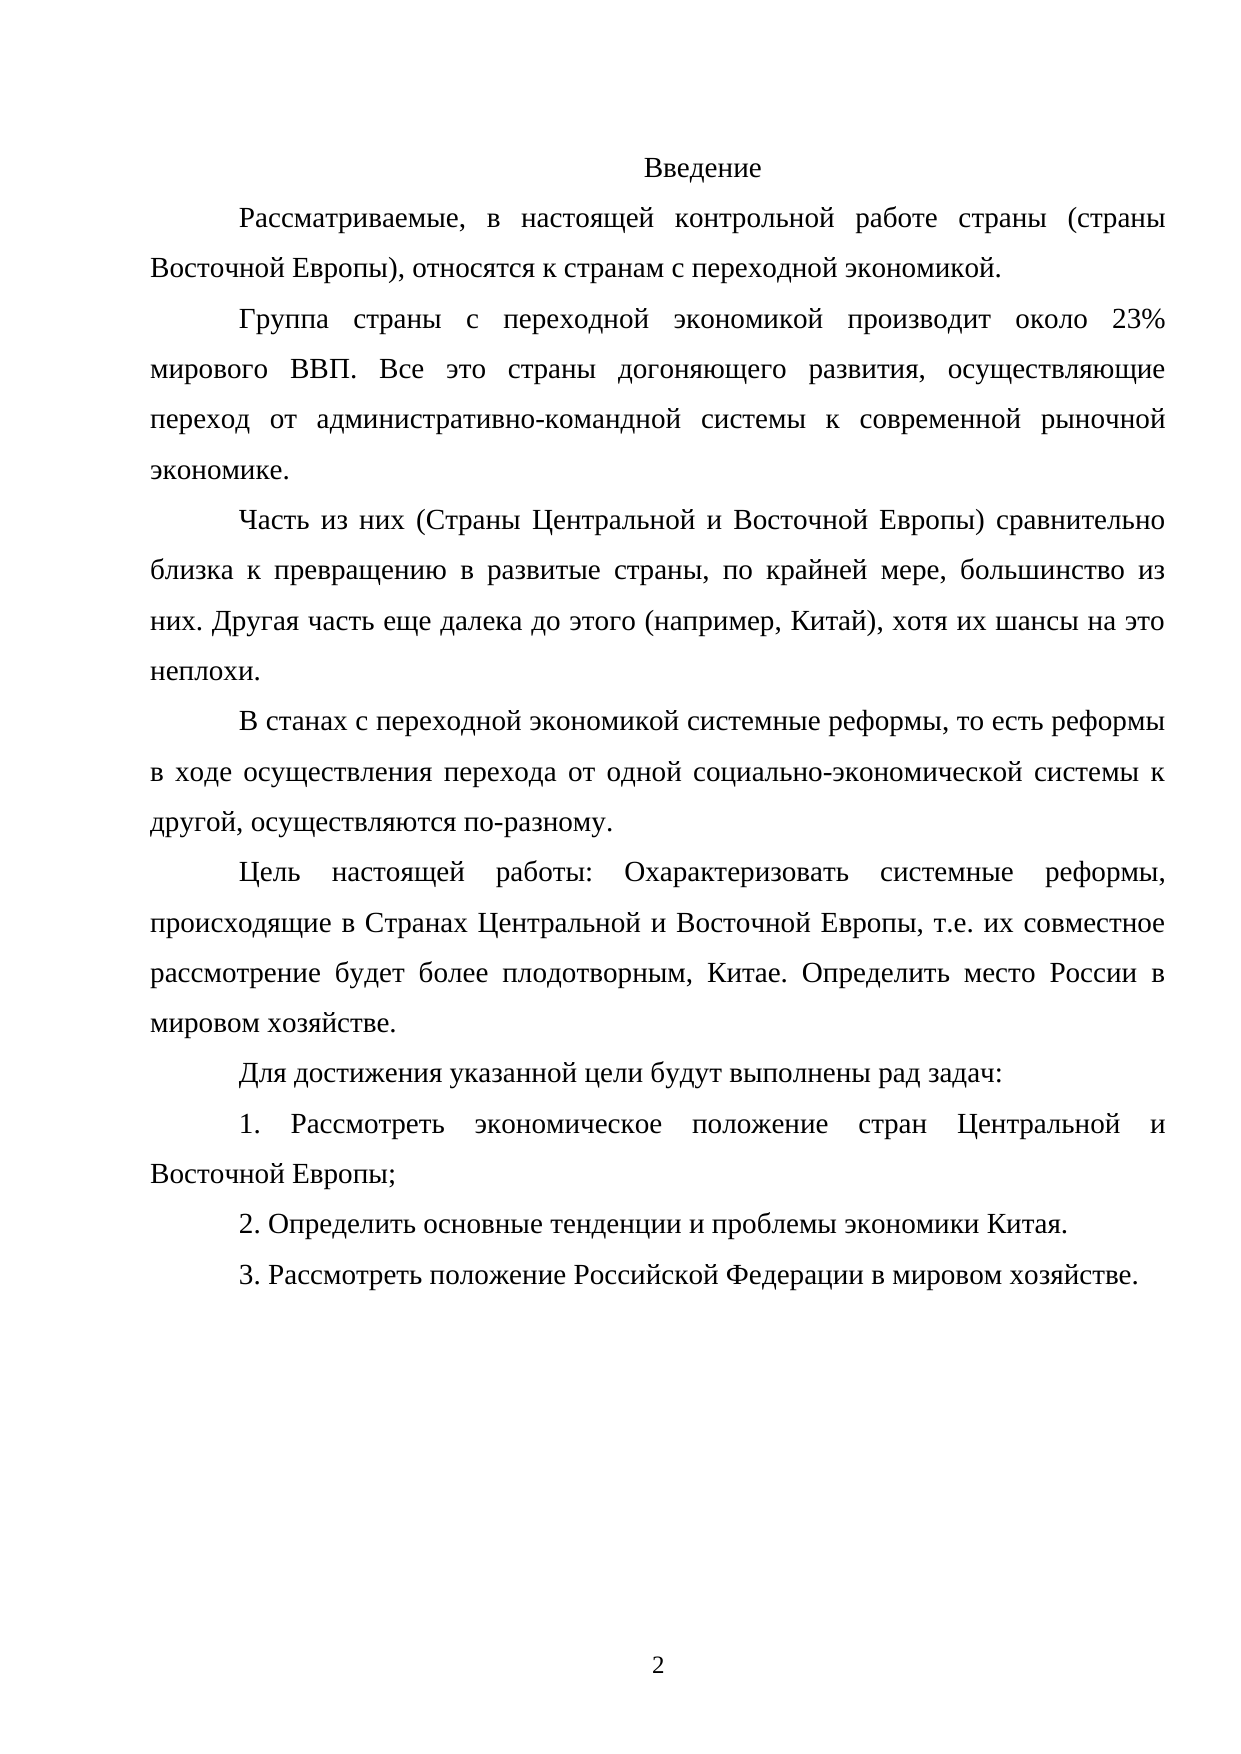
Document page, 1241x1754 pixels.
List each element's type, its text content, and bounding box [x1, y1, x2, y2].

text 2. Определить основные тенденции и проблемы экономики Китая. [150, 1207, 1166, 1240]
text В станах с переходной экономикой системные реформы, то есть реформы в ходе осуществления перехода от одной социально-экономической системы к другой, осуществляются по-разному. [150, 703, 1166, 838]
text 3. Рассмотреть положение Российской Федерации в мировом хозяйстве. [150, 1257, 1166, 1290]
text 1. Рассмотреть экономическое положение стран Центральной и Восточной Европы; [150, 1106, 1166, 1190]
text Группа страны с переходной экономикой производит около 23% мирового ВВП. Все это страны догоняющего развития, осуществляющие переход от административно-командной системы к современной рыночной экономике. [150, 301, 1166, 485]
text Часть из них (Страны Центральной и Восточной Европы) сравнительно близка к превращению в развитые страны, по крайней мере, большинство из них. Другая часть еще далека до этого (например, Китай), хотя их шансы на это неплохи. [150, 502, 1166, 687]
text Введение [150, 150, 1166, 183]
text Рассматриваемые, в настоящей контрольной работе страны (страны Восточной Европы), относятся к странам с переходной экономикой. [150, 200, 1166, 284]
text Для достижения указанной цели будут выполнены рад задач: [150, 1056, 1166, 1089]
text Цель настоящей работы: Охарактеризовать системные реформы, происходящие в Странах Центральной и Восточной Европы, т.е. их совместное рассмотрение будет более плодотворным, Китае. Определить место России в мировом хозяйстве. [150, 854, 1166, 1039]
